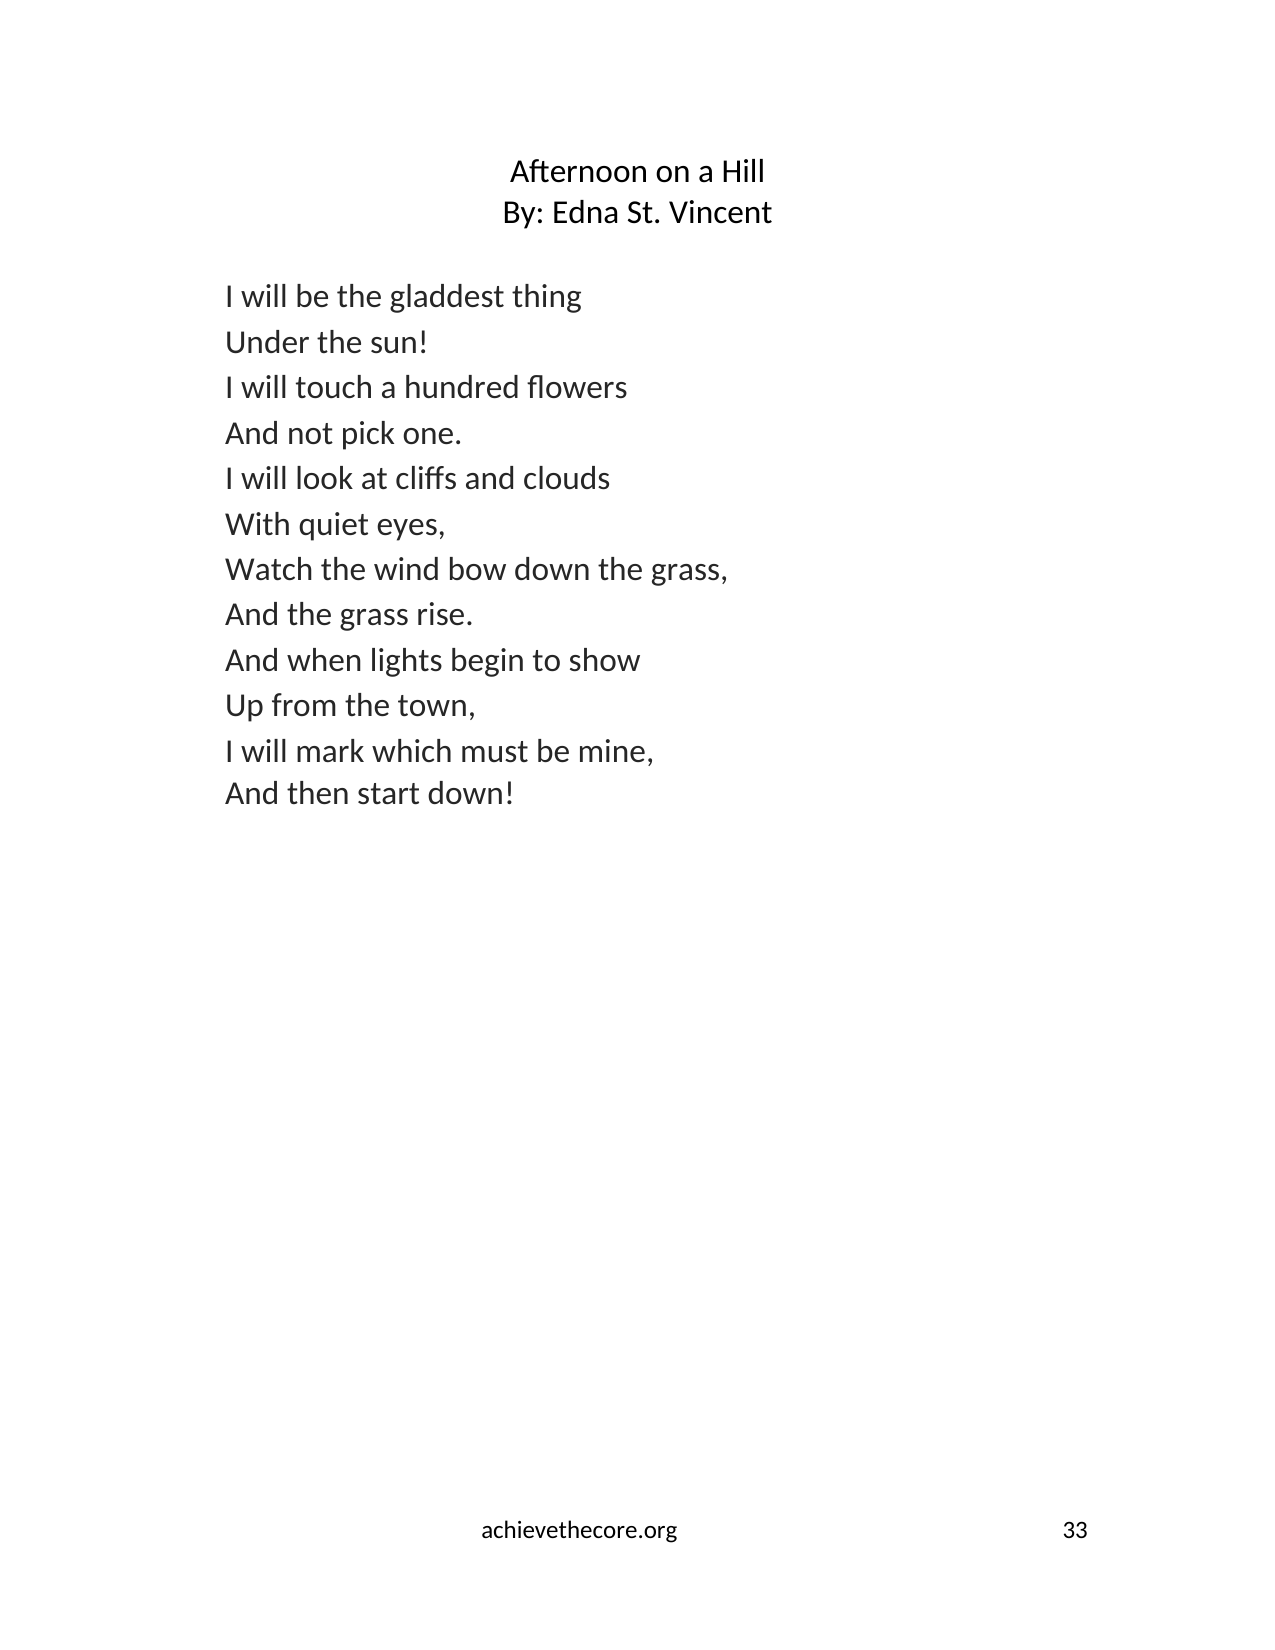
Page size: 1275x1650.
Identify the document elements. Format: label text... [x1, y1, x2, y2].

text And when lights begin to show [225, 636, 1087, 681]
text And not pick one. [225, 408, 1087, 454]
text I will be the gladdest thing [225, 272, 1087, 318]
text By: Edna St. Vincent [187, 191, 1087, 231]
text I will touch a hundred flowers [225, 363, 1087, 408]
text And then start down! [225, 772, 1087, 812]
text I will look at cliffs and clouds [225, 454, 1087, 499]
text With quiet eyes, [225, 499, 1087, 545]
text Up from the town, [225, 681, 1087, 726]
text Watch the wind bow down the grass, [225, 545, 1087, 590]
text Under the sun! [225, 318, 1087, 363]
text I will mark which must be mine, [225, 726, 1087, 772]
text Afternoon on a Hill [187, 150, 1087, 191]
text And the grass rise. [225, 590, 1087, 636]
